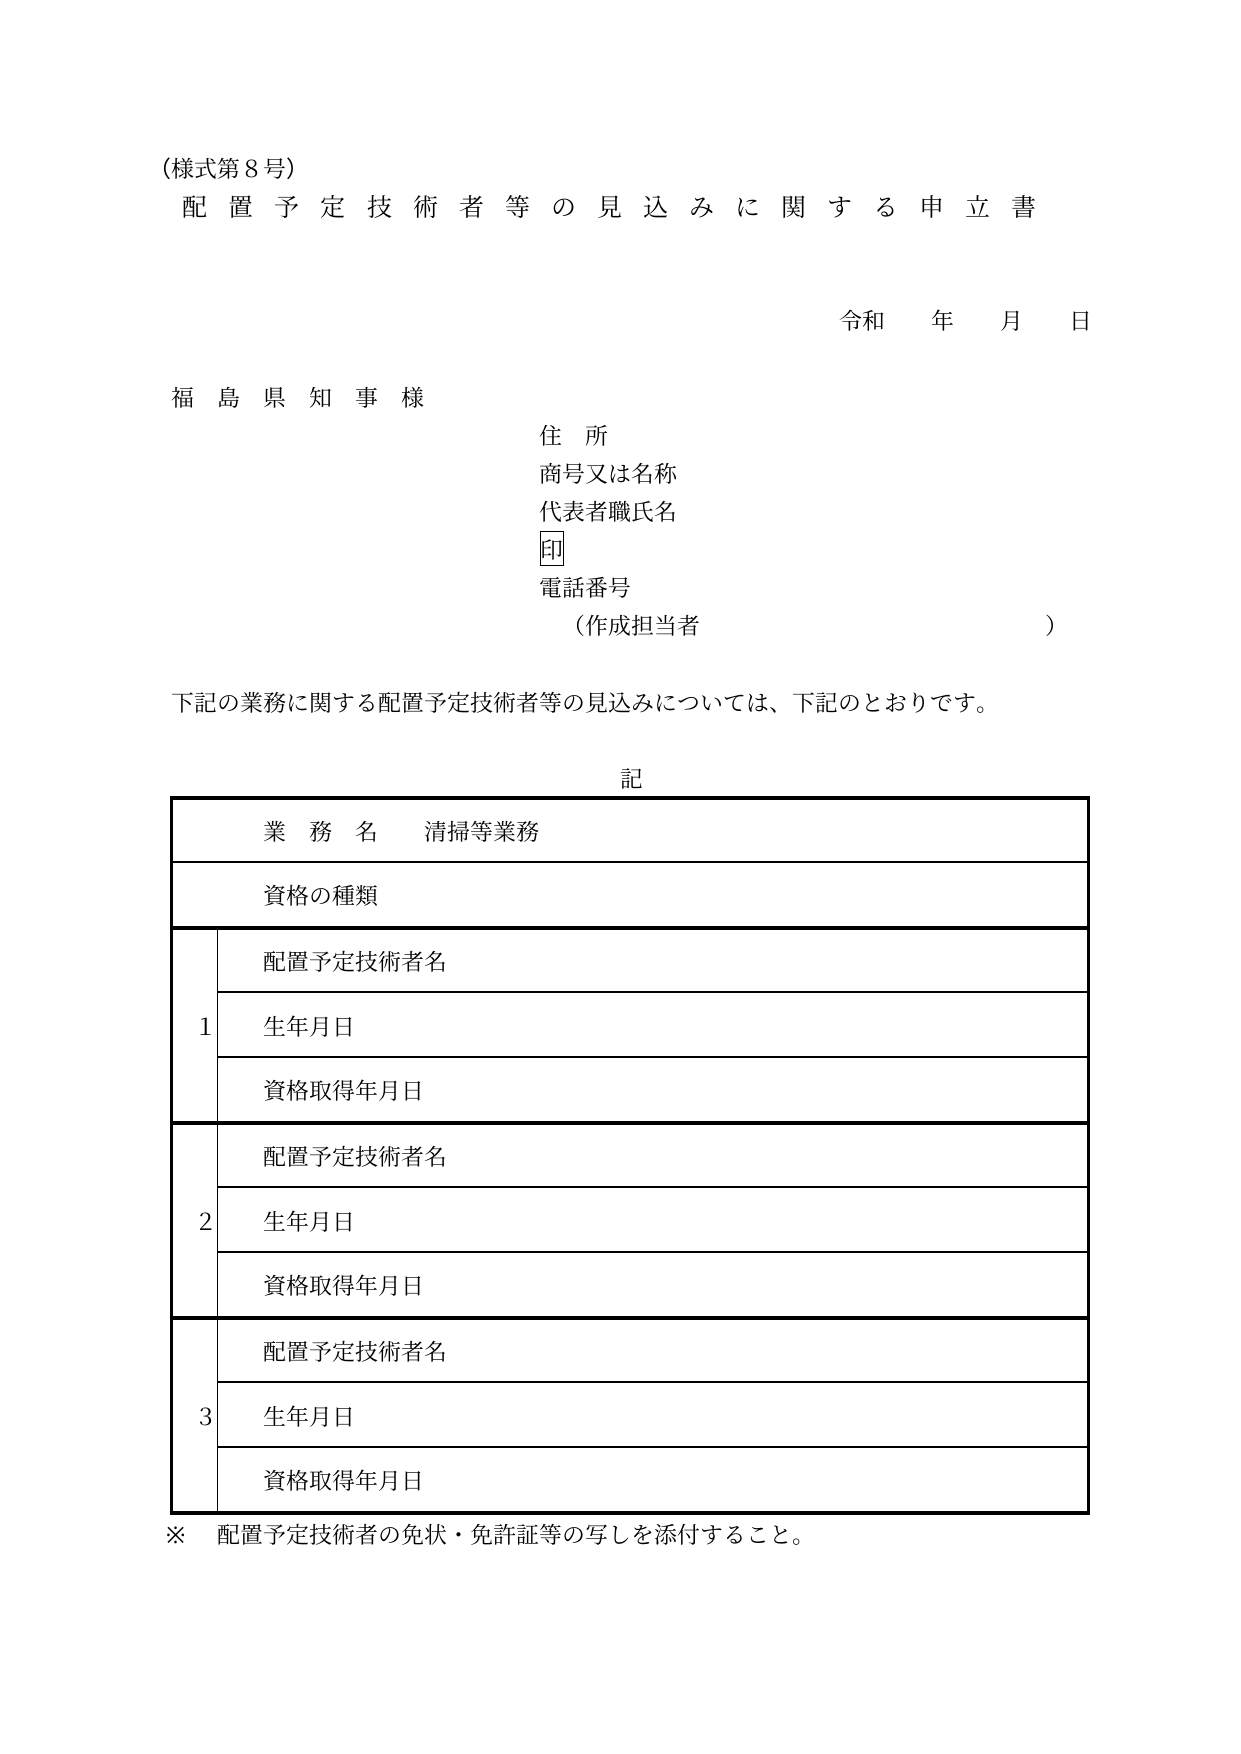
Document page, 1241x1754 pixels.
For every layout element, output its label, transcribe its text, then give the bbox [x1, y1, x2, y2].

text 配置予定技術者等の見込みに関する申立書 [148, 186, 1092, 224]
text 住 所 [528, 415, 1092, 453]
text 令和 年 月 日 [148, 301, 1092, 339]
text 福 島 県 知 事 様 [171, 377, 1092, 415]
text （作成担当者 ） [528, 606, 1092, 644]
table_cell 配置予定技術者名 [218, 930, 1087, 991]
text 記 [171, 758, 1092, 796]
text 代表者職氏名 印 [528, 491, 1092, 568]
table_cell １ [173, 930, 217, 1121]
text 商号又は名称 [528, 453, 1092, 491]
table_cell ３ [173, 1320, 217, 1511]
table_cell 生年月日 [218, 1188, 1087, 1251]
text 下記の業務に関する配置予定技術者等の見込みについては、下記のとおりです。 [171, 682, 1092, 720]
table_header 業 務 名 清掃等業務 [173, 800, 1087, 861]
table_cell ２ [173, 1125, 217, 1316]
text 電話番号 [528, 568, 1092, 606]
table_cell 生年月日 [218, 1383, 1087, 1446]
text （様式第８号） [148, 148, 1092, 186]
table_cell 資格取得年月日 [218, 1448, 1087, 1511]
table_cell 資格取得年月日 [218, 1253, 1087, 1316]
table_cell 配置予定技術者名 [218, 1320, 1087, 1381]
table_cell 資格の種類 [173, 863, 1087, 926]
table_cell 配置予定技術者名 [218, 1125, 1087, 1186]
text ※ 配置予定技術者の免状・免許証等の写しを添付すること。 [148, 1514, 1092, 1553]
table_cell 資格取得年月日 [218, 1058, 1087, 1121]
table_cell 生年月日 [218, 993, 1087, 1056]
